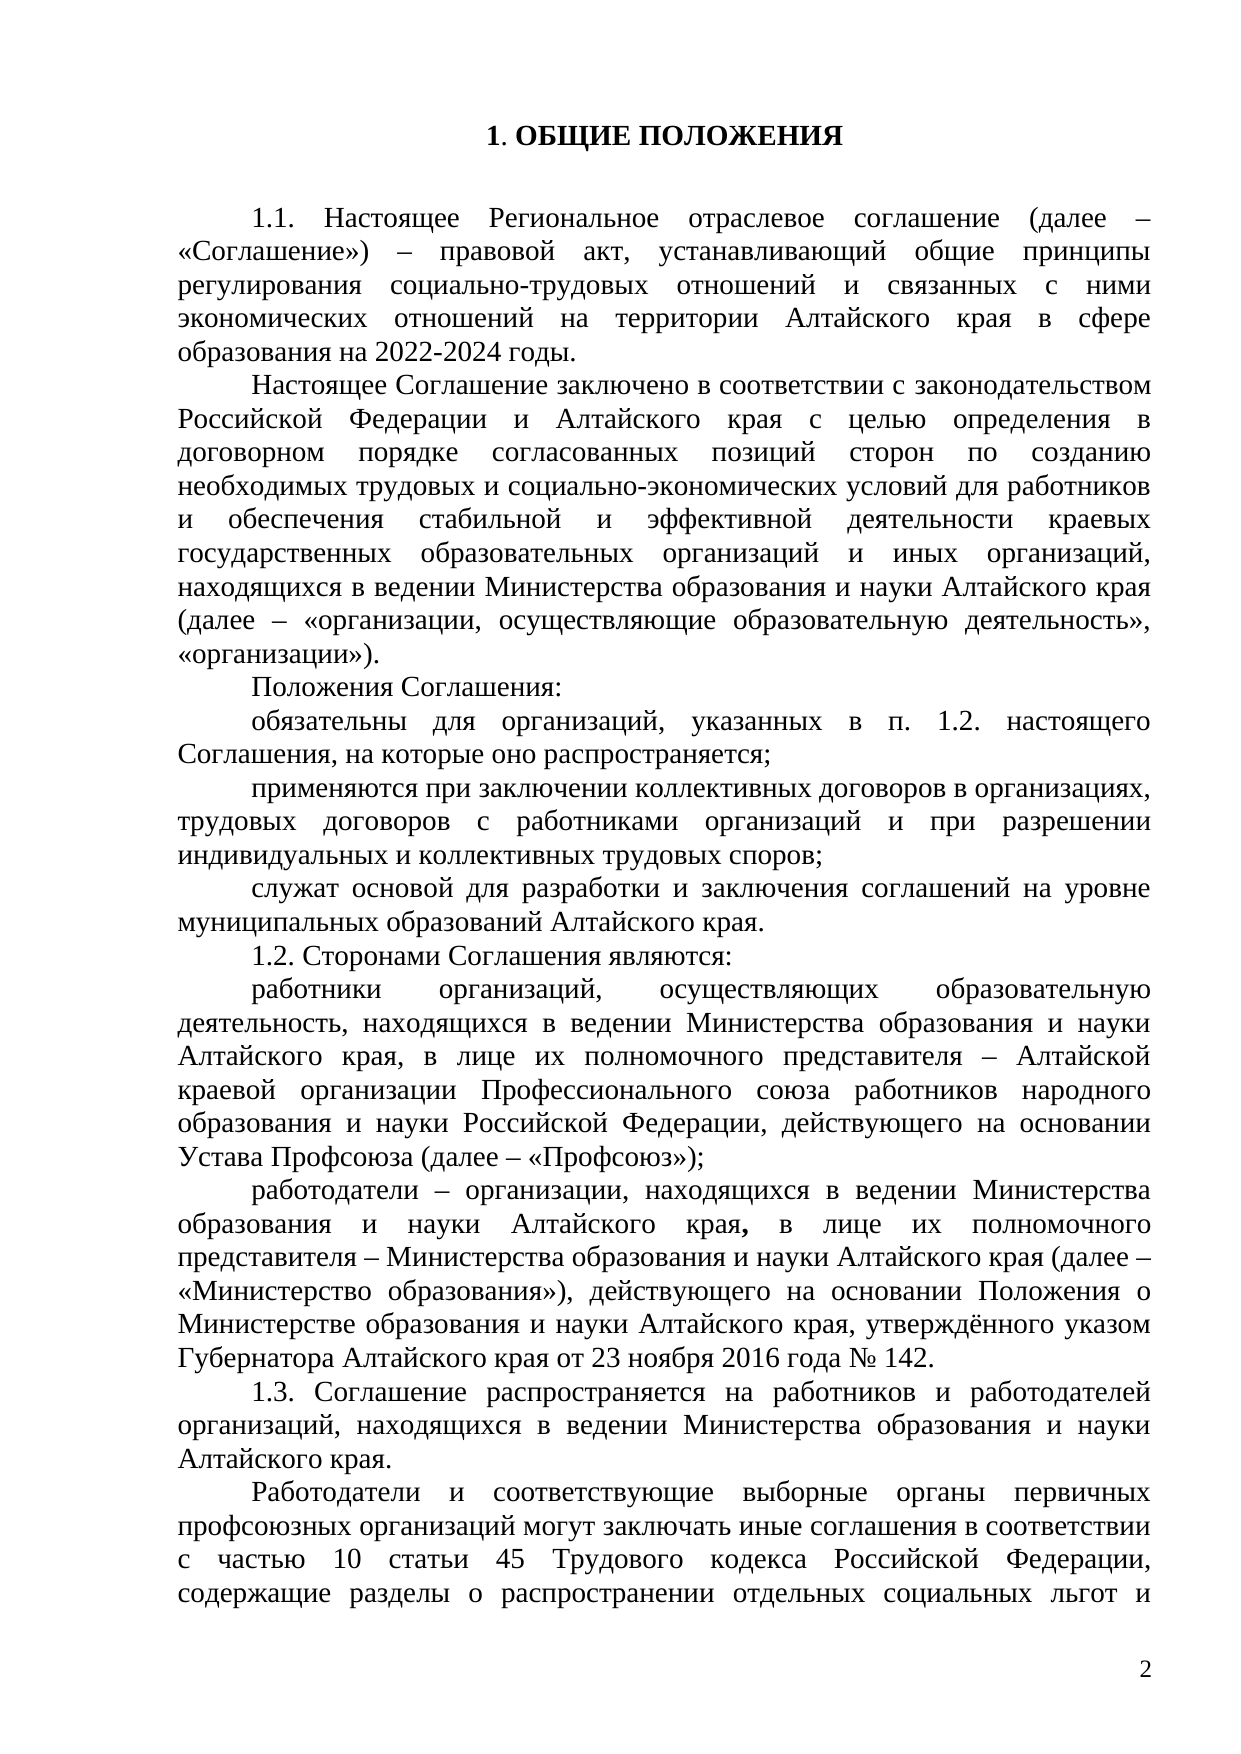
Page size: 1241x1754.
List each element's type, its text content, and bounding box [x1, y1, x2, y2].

text 1.1. Настоящее Региональное отраслевое соглашение (далее – «Соглашение») – правовой акт, устанавливающий общие принципы регулирования социально-трудовых отношений и связанных с ними экономических отношений на территории Алтайского края в сфере образования на 2022-2024 годы. [177, 200, 1152, 367]
text Положения Соглашения: [177, 669, 1152, 703]
text Настоящее Соглашение заключено в соответствии с законодательством Российской Федерации и Алтайского края с целью определения в договорном порядке согласованных позиций сторон по созданию необходимых трудовых и социально-экономических условий для работников и обеспечения стабильной и эффективной деятельности краевых государственных образовательных организаций и иных организаций, находящихся в ведении Министерства образования и науки Алтайского края (далее – «организации, осуществляющие образовательную деятельность», «организации»). [177, 367, 1152, 669]
text 1. ОБЩИЕ ПОЛОЖЕНИЯ [177, 118, 1152, 152]
text применяются при заключении коллективных договоров в организациях, трудовых договоров с работниками организаций и при разрешении индивидуальных и коллективных трудовых споров; [177, 770, 1152, 871]
text служат основой для разработки и заключения соглашений на уровне муниципальных образований Алтайского края. [177, 871, 1152, 938]
text обязательны для организаций, указанных в п. 1.2. настоящего Соглашения, на которые оно распространяется; [177, 703, 1152, 770]
text работодатели – организации, находящихся в ведении Министерства образования и науки Алтайского края, в лице их полномочного представителя – Министерства образования и науки Алтайского края (далее – «Министерство образования»), действующего на основании Положения о Министерстве образования и науки Алтайского края, утверждённого указом Губернатора Алтайского края от 23 ноября 2016 года № 142. [177, 1172, 1152, 1374]
text работники организаций, осуществляющих образовательную деятельность, находящихся в ведении Министерства образования и науки Алтайского края, в лице их полномочного представителя – Алтайской краевой организации Профессионального союза работников народного образования и науки Российской Федерации, действующего на основании Устава Профсоюза (далее – «Профсоюз»); [177, 971, 1152, 1172]
text 1.2. Сторонами Соглашения являются: [177, 938, 1152, 971]
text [177, 1474, 1152, 1608]
text 1.3. Соглашение распространяется на работников и работодателей организаций, находящихся в ведении Министерства образования и науки Алтайского края. [177, 1374, 1152, 1474]
